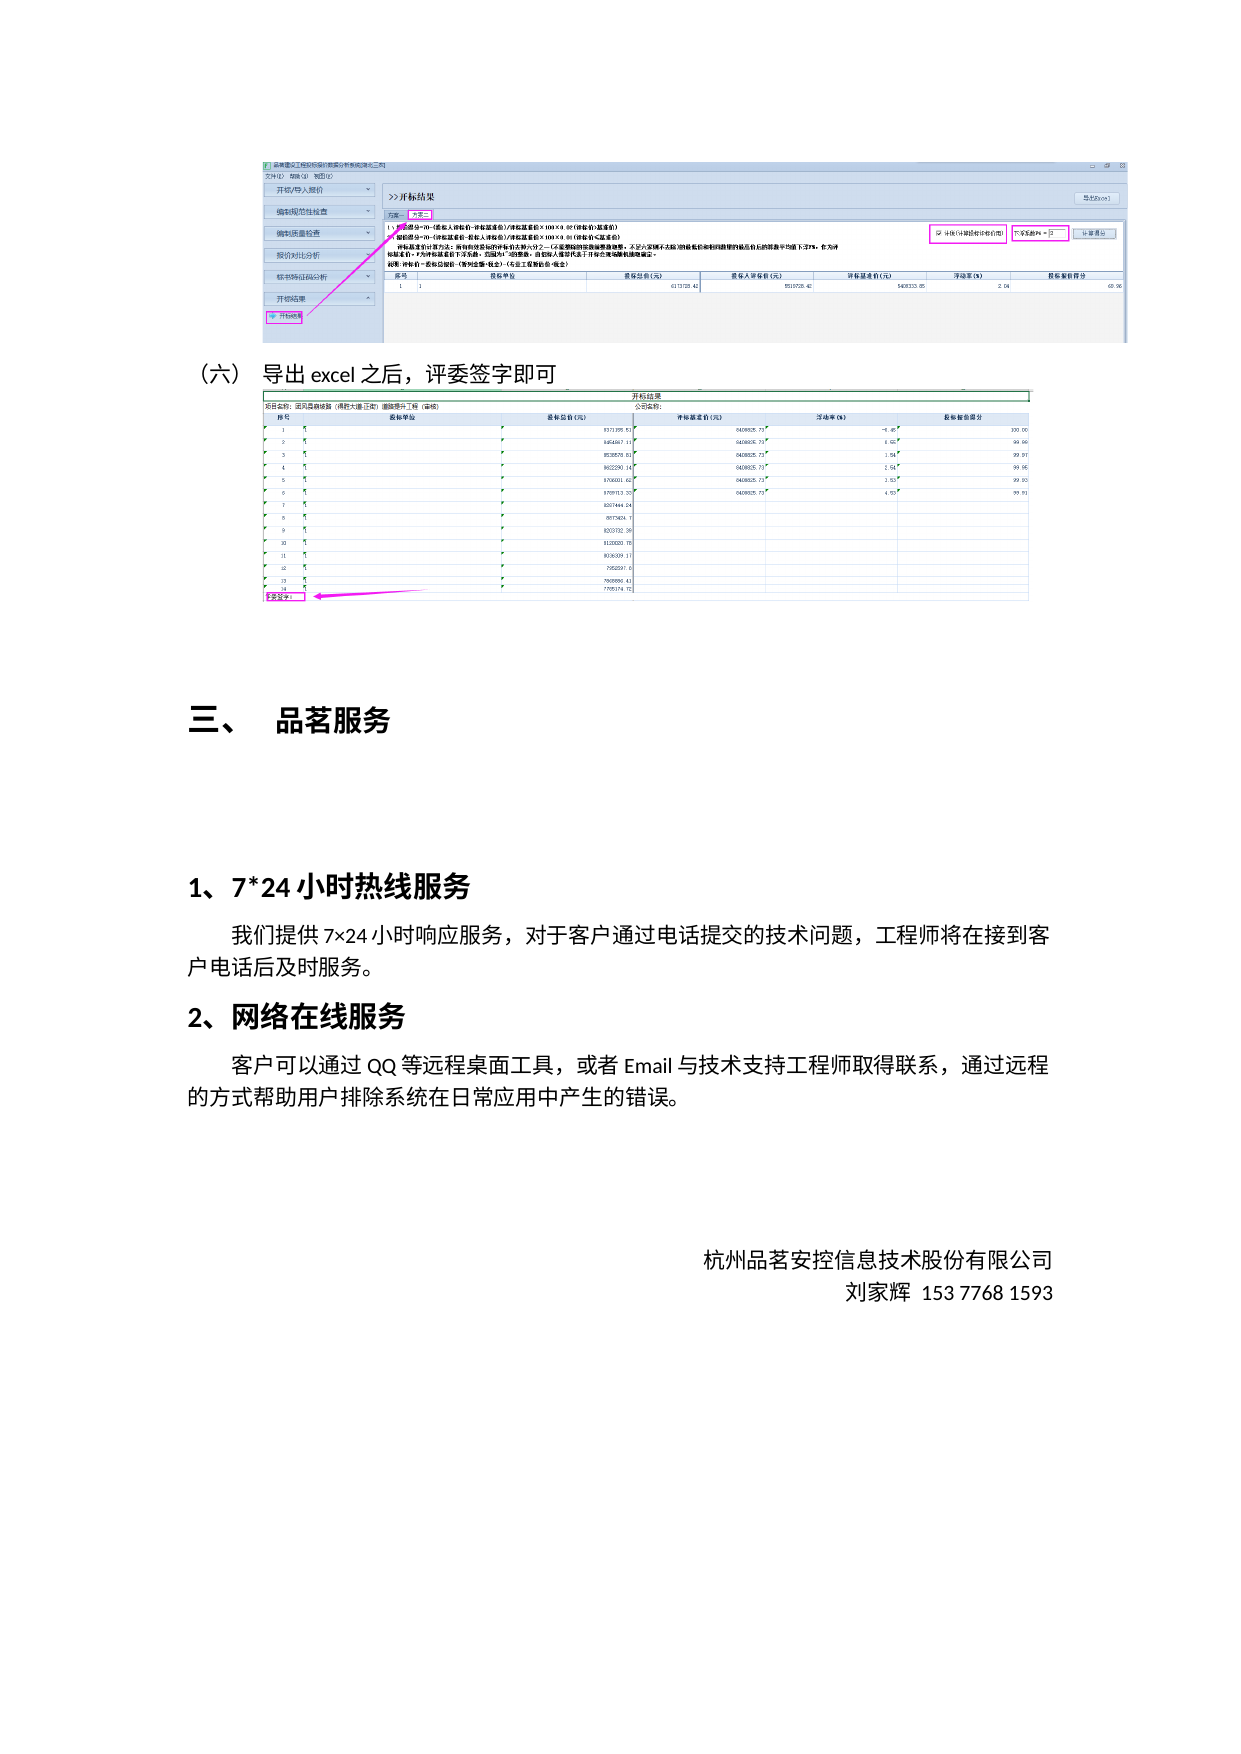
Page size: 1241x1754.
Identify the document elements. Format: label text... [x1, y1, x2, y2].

text 我们提供7×24小时响应服务，对于客户通过电话提交的技术问题，工程师将在接到客户电话后及时服务。 [187, 917, 1053, 982]
text 杭州品茗安控信息技术股份有限公司 [187, 1242, 1053, 1275]
text 刘家辉 153 7768 1593 [187, 1275, 1053, 1307]
picture [262, 389, 1034, 602]
list 导出excel之后，评委签字即可 [187, 357, 1053, 389]
subtitle 品茗服务 [187, 685, 1053, 750]
text 客户可以通过QQ等远程桌面工具，或者Email与技术支持工程师取得联系，通过远程的方式帮助用户排除系统在日常应用中产生的错误。 [187, 1047, 1053, 1112]
text 2、网络在线服务 [187, 982, 1053, 1047]
picture [262, 162, 1128, 343]
text 1、7*24小时热线服务 [187, 852, 1053, 917]
